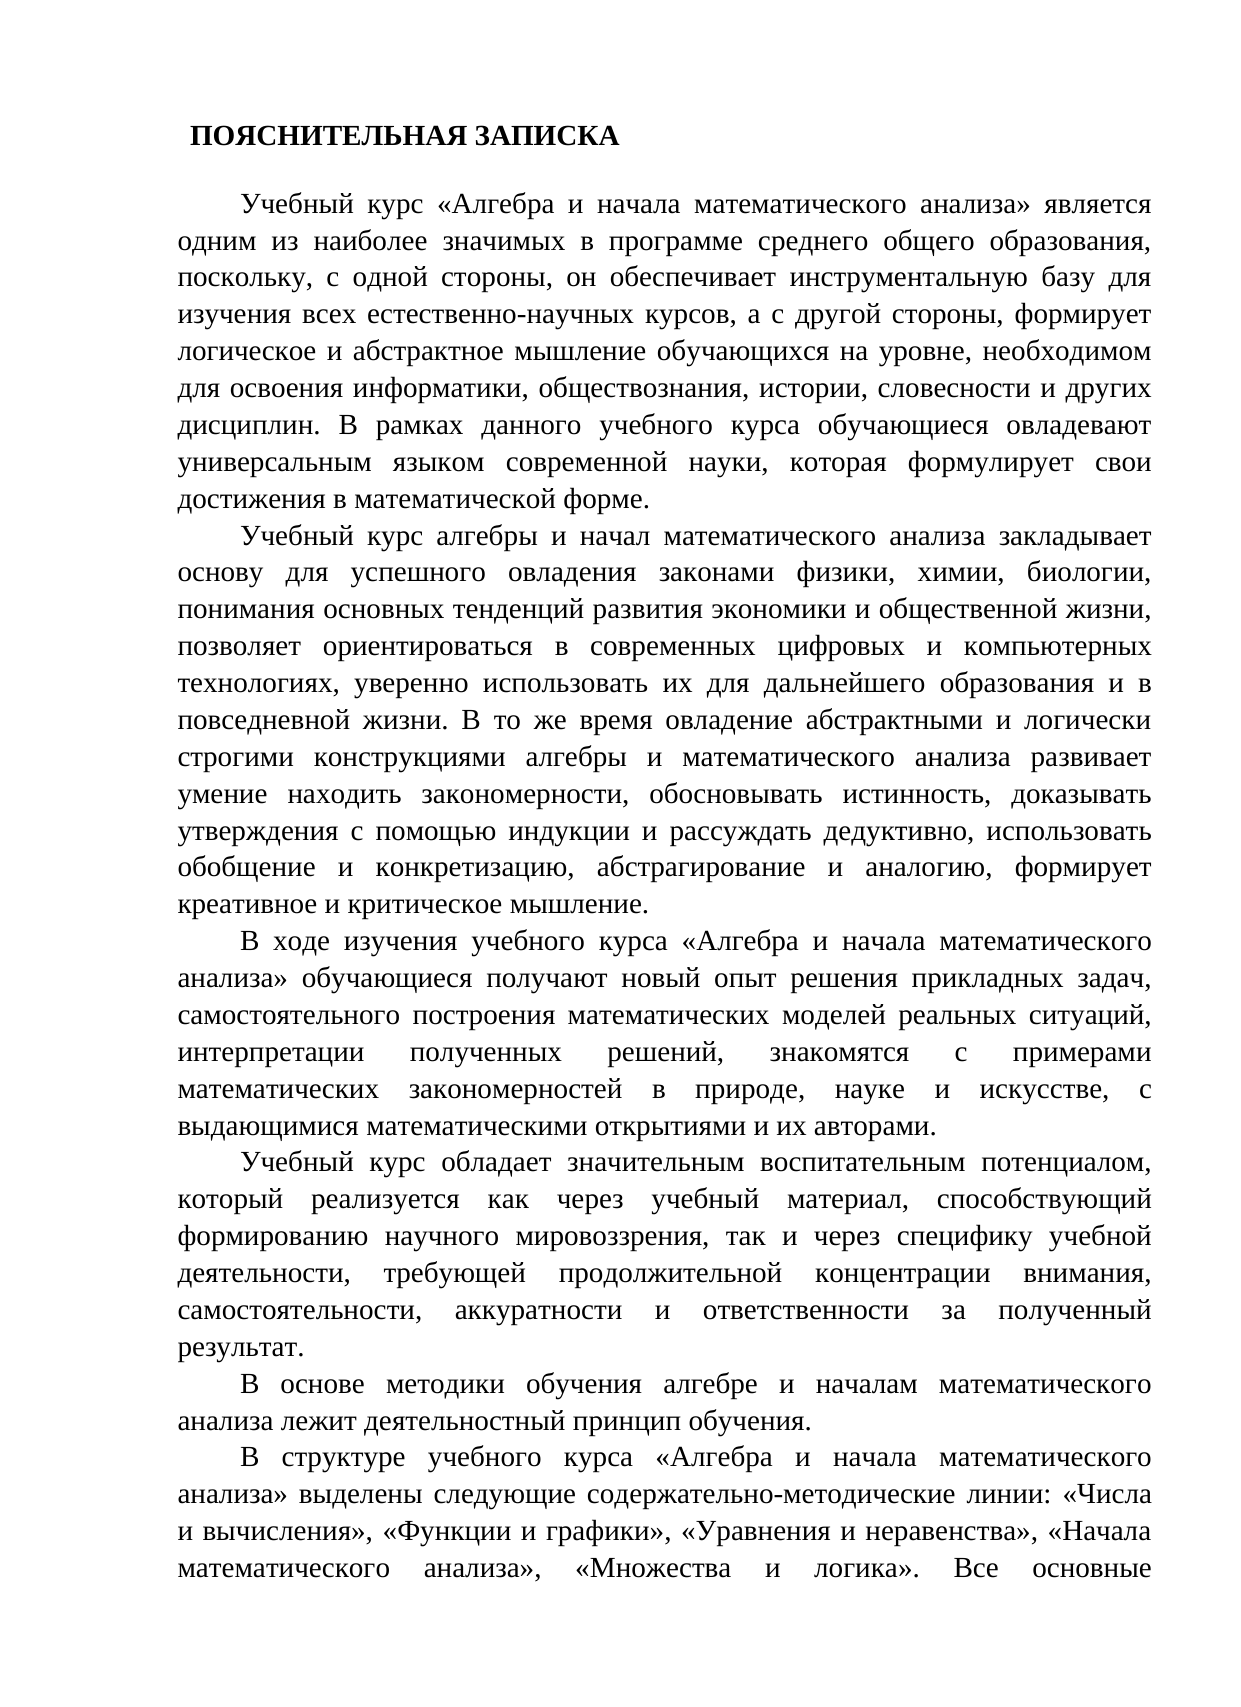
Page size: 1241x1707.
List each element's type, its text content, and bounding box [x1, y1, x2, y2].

text В ходе изучения учебного курса «Алгебра и начала математического анализа» обучающиеся получают новый опыт решения прикладных задач, самостоятельного построения математических моделей реальных ситуаций, интерпретации полученных решений, знакомятся с примерами математических закономерностей в природе, науке и искусстве, с выдающимися математическими открытиями и их авторами. [177, 923, 1152, 1141]
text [177, 1439, 1152, 1584]
text ПОЯСНИТЕЛЬНАЯ ЗАПИСКА [190, 118, 1152, 152]
text В основе методики обучения алгебре и началам математического анализа лежит деятельностный принцип обучения. [177, 1366, 1152, 1436]
text Учебный курс алгебры и начал математического анализа закладывает основу для успешного овладения законами физики, химии, биологии, понимания основных тенденций развития экономики и общественной жизни, позволяет ориентироваться в современных цифровых и компьютерных технологиях, уверенно использовать их для дальнейшего образования и в повседневной жизни. В то же время овладение абстрактными и логически строгими конструкциями алгебры и математического анализа развивает умение находить закономерности, обосновывать истинность, доказывать утверждения с помощью индукции и рассуждать дедуктивно, использовать обобщение и конкретизацию, абстрагирование и аналогию, формирует креативное и критическое мышление. [177, 518, 1152, 920]
text Учебный курс обладает значительным воспитательным потенциалом, который реализуется как через учебный материал, способствующий формированию научного мировоззрения, так и через специфику учебной деятельности, требующей продолжительной концентрации внимания, самостоятельности, аккуратности и ответственности за полученный результат. [177, 1144, 1152, 1362]
text Учебный курс «Алгебра и начала математического анализа» является одним из наиболее значимых в программе среднего общего образования, поскольку, с одной стороны, он обеспечивает инструментальную базу для изучения всех естественно-научных курсов, а с другой стороны, формирует логическое и абстрактное мышление обучающихся на уровне, необходимом для освоения информатики, обществознания, истории, словесности и других дисциплин. В рамках данного учебного курса обучающиеся овладевают универсальным языком современной науки, которая формулирует свои достижения в математической форме. [177, 186, 1152, 514]
